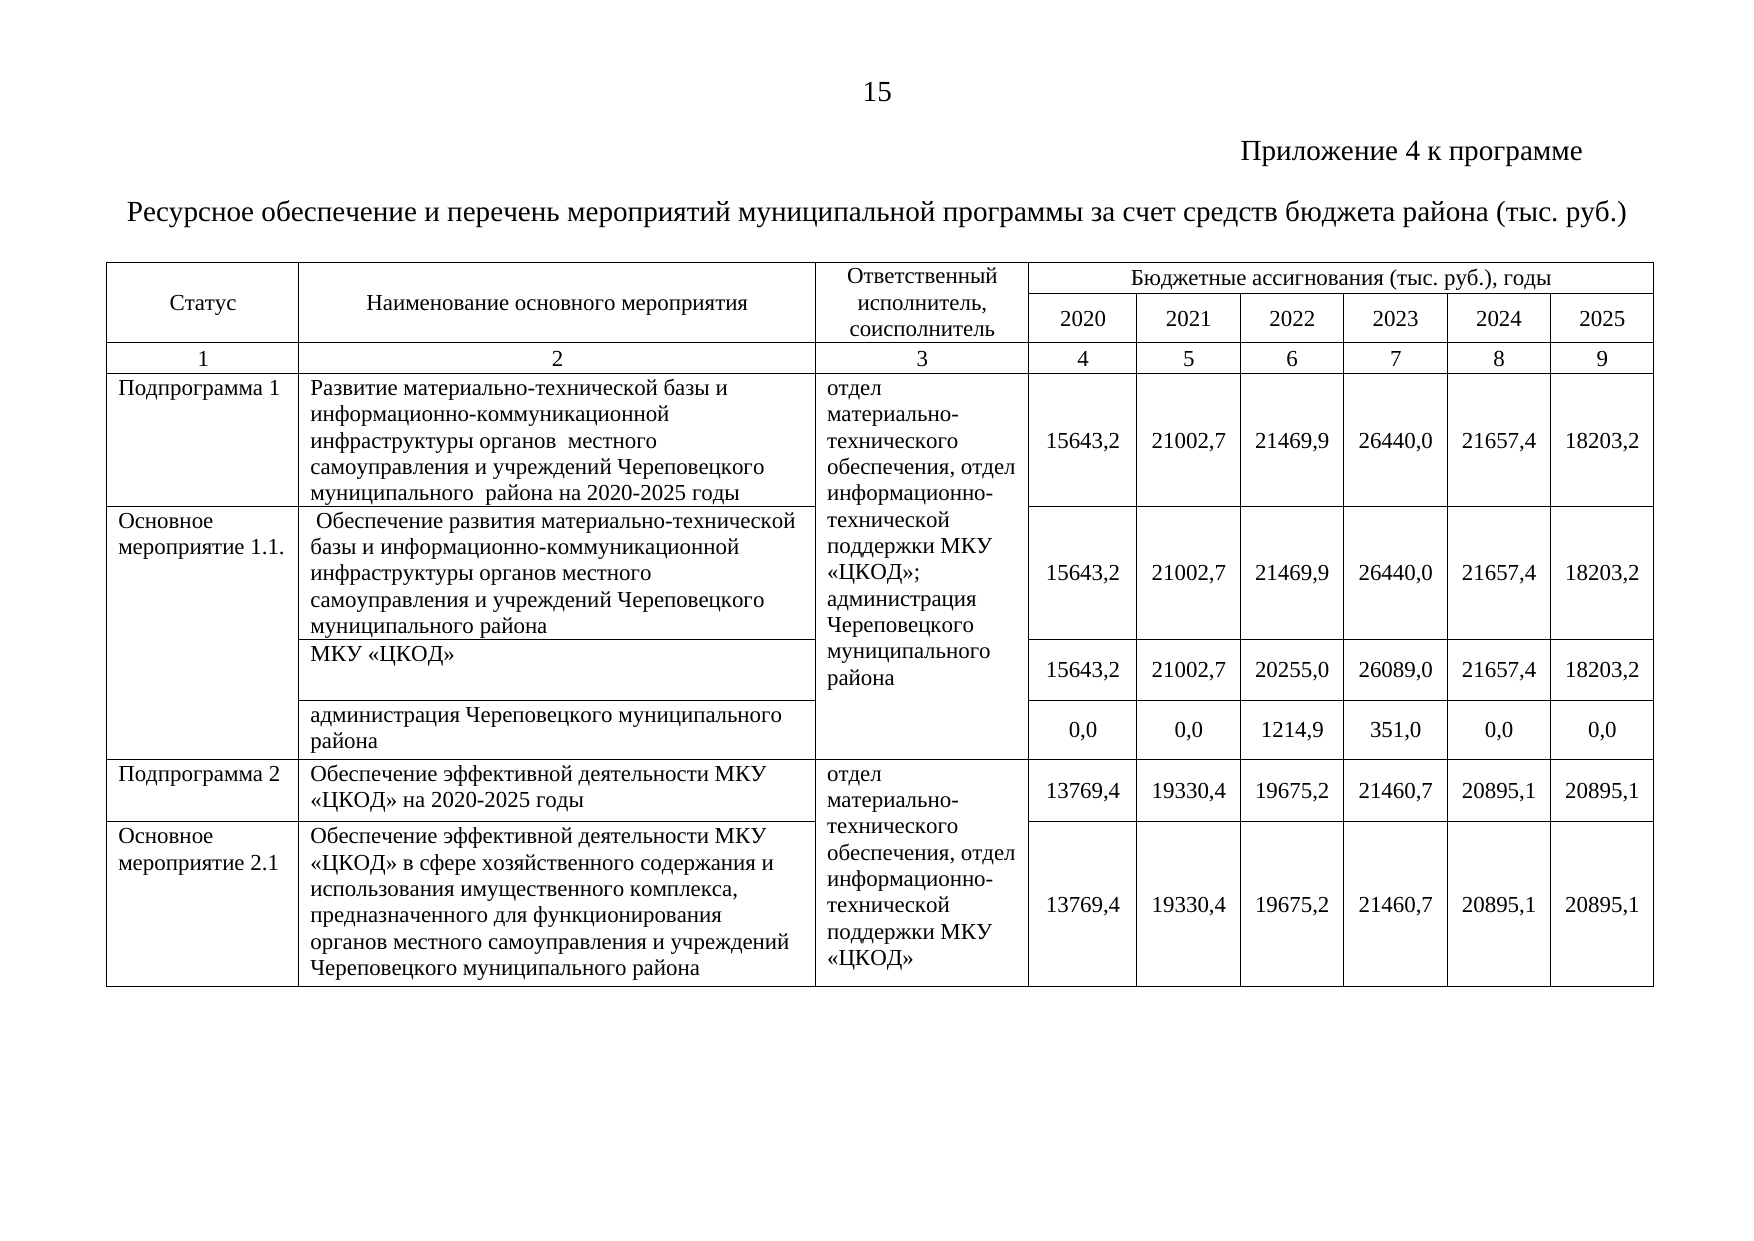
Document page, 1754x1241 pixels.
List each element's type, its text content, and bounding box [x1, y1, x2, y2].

table_cell 21460,7 [1344, 822, 1447, 986]
table_cell 20255,0 [1241, 640, 1343, 700]
table_cell 20895,1 [1551, 760, 1653, 821]
table_header Ответственный исполнитель, соисполнитель [816, 263, 1028, 342]
table_cell 19675,2 [1241, 760, 1343, 821]
text Приложение 4 к программе [118, 133, 1636, 166]
table_cell 21460,7 [1344, 760, 1447, 821]
table_cell 19330,4 [1137, 822, 1240, 986]
table_cell 20895,1 [1551, 822, 1653, 986]
table_cell 26440,0 [1344, 507, 1447, 638]
table_cell отдел материально-технического обеспечения, отдел информационно-технической поддержки МКУ «ЦКОД» [816, 760, 1028, 986]
table_cell Обеспечение эффективной деятельности МКУ «ЦКОД» в сфере хозяйственного содержания и использования имущественного комплекса, предназначенного для функционирования органов местного самоуправления и учреждений Череповецкого муниципального района [299, 822, 815, 986]
table_cell Подпрограмма 2 [107, 760, 298, 821]
table_cell 18203,2 [1551, 374, 1653, 506]
table_cell 19330,4 [1137, 760, 1240, 821]
table_cell 0,0 [1551, 701, 1653, 759]
table_cell 26089,0 [1344, 640, 1447, 700]
table_cell 21469,9 [1241, 507, 1343, 638]
table_cell 15643,2 [1029, 640, 1136, 700]
table_cell 15643,2 [1029, 507, 1136, 638]
table_header Бюджетные ассигнования (тыс. руб.), годы [1029, 263, 1653, 293]
table_cell Развитие материально-технической базы и информационно-коммуникационной инфраструктуры органов местного самоуправления и учреждений Череповецкого муниципального района на 2020-2025 годы [299, 374, 815, 506]
table_cell Подпрограмма 1 [107, 374, 298, 506]
table_cell 21002,7 [1137, 640, 1240, 700]
table_cell 7 [1344, 343, 1447, 373]
table_cell МКУ «ЦКОД» [299, 640, 815, 700]
table_cell 0,0 [1137, 701, 1240, 759]
table_cell 21002,7 [1137, 374, 1240, 506]
table_cell 1214,9 [1241, 701, 1343, 759]
table_cell 20895,1 [1448, 822, 1550, 986]
table_cell 6 [1241, 343, 1343, 373]
table_cell 21657,4 [1448, 640, 1550, 700]
table_cell Обеспечение развития материально-технической базы и информационно-коммуникационной инфраструктуры органов местного самоуправления и учреждений Череповецкого муниципального района [299, 507, 815, 638]
table_cell 5 [1137, 343, 1240, 373]
table_cell 21002,7 [1137, 507, 1240, 638]
table_cell 3 [816, 343, 1028, 373]
table_cell 2021 [1137, 294, 1240, 342]
table_cell 2023 [1344, 294, 1447, 342]
table_cell Основное мероприятие 1.1. [107, 507, 298, 759]
table_cell администрация Череповецкого муниципального района [299, 701, 815, 759]
table_cell 18203,2 [1551, 640, 1653, 700]
table_cell 8 [1448, 343, 1550, 373]
table_cell 21469,9 [1241, 374, 1343, 506]
table_cell 1 [107, 343, 298, 373]
table_cell 0,0 [1029, 701, 1136, 759]
table_cell Основное мероприятие 2.1 [107, 822, 298, 986]
table_cell 20895,1 [1448, 760, 1550, 821]
table_cell 351,0 [1344, 701, 1447, 759]
table_cell 0,0 [1448, 701, 1550, 759]
table_header Наименование основного мероприятия [299, 263, 815, 342]
table_cell 2 [299, 343, 815, 373]
table_cell 2020 [1029, 294, 1136, 342]
table_cell 2022 [1241, 294, 1343, 342]
table_header Статус [107, 263, 298, 342]
table_cell 13769,4 [1029, 822, 1136, 986]
table_cell 4 [1029, 343, 1136, 373]
table_cell 15643,2 [1029, 374, 1136, 506]
table_cell отдел материально-технического обеспечения, отдел информационно-технической поддержки МКУ «ЦКОД»; администрация Череповецкого муниципального района [816, 374, 1028, 759]
table_cell 21657,4 [1448, 507, 1550, 638]
table_cell 21657,4 [1448, 374, 1550, 506]
table_cell 13769,4 [1029, 760, 1136, 821]
table_cell 18203,2 [1551, 507, 1653, 638]
table_cell 2025 [1551, 294, 1653, 342]
table_cell 19675,2 [1241, 822, 1343, 986]
table_cell 26440,0 [1344, 374, 1447, 506]
text Ресурсное обеспечение и перечень мероприятий муниципальной программы за счет средств бюджета района (тыс. руб.) [118, 194, 1636, 228]
table_cell Обеспечение эффективной деятельности МКУ «ЦКОД» на 2020-2025 годы [299, 760, 815, 821]
table_cell 2024 [1448, 294, 1550, 342]
table_cell 9 [1551, 343, 1653, 373]
